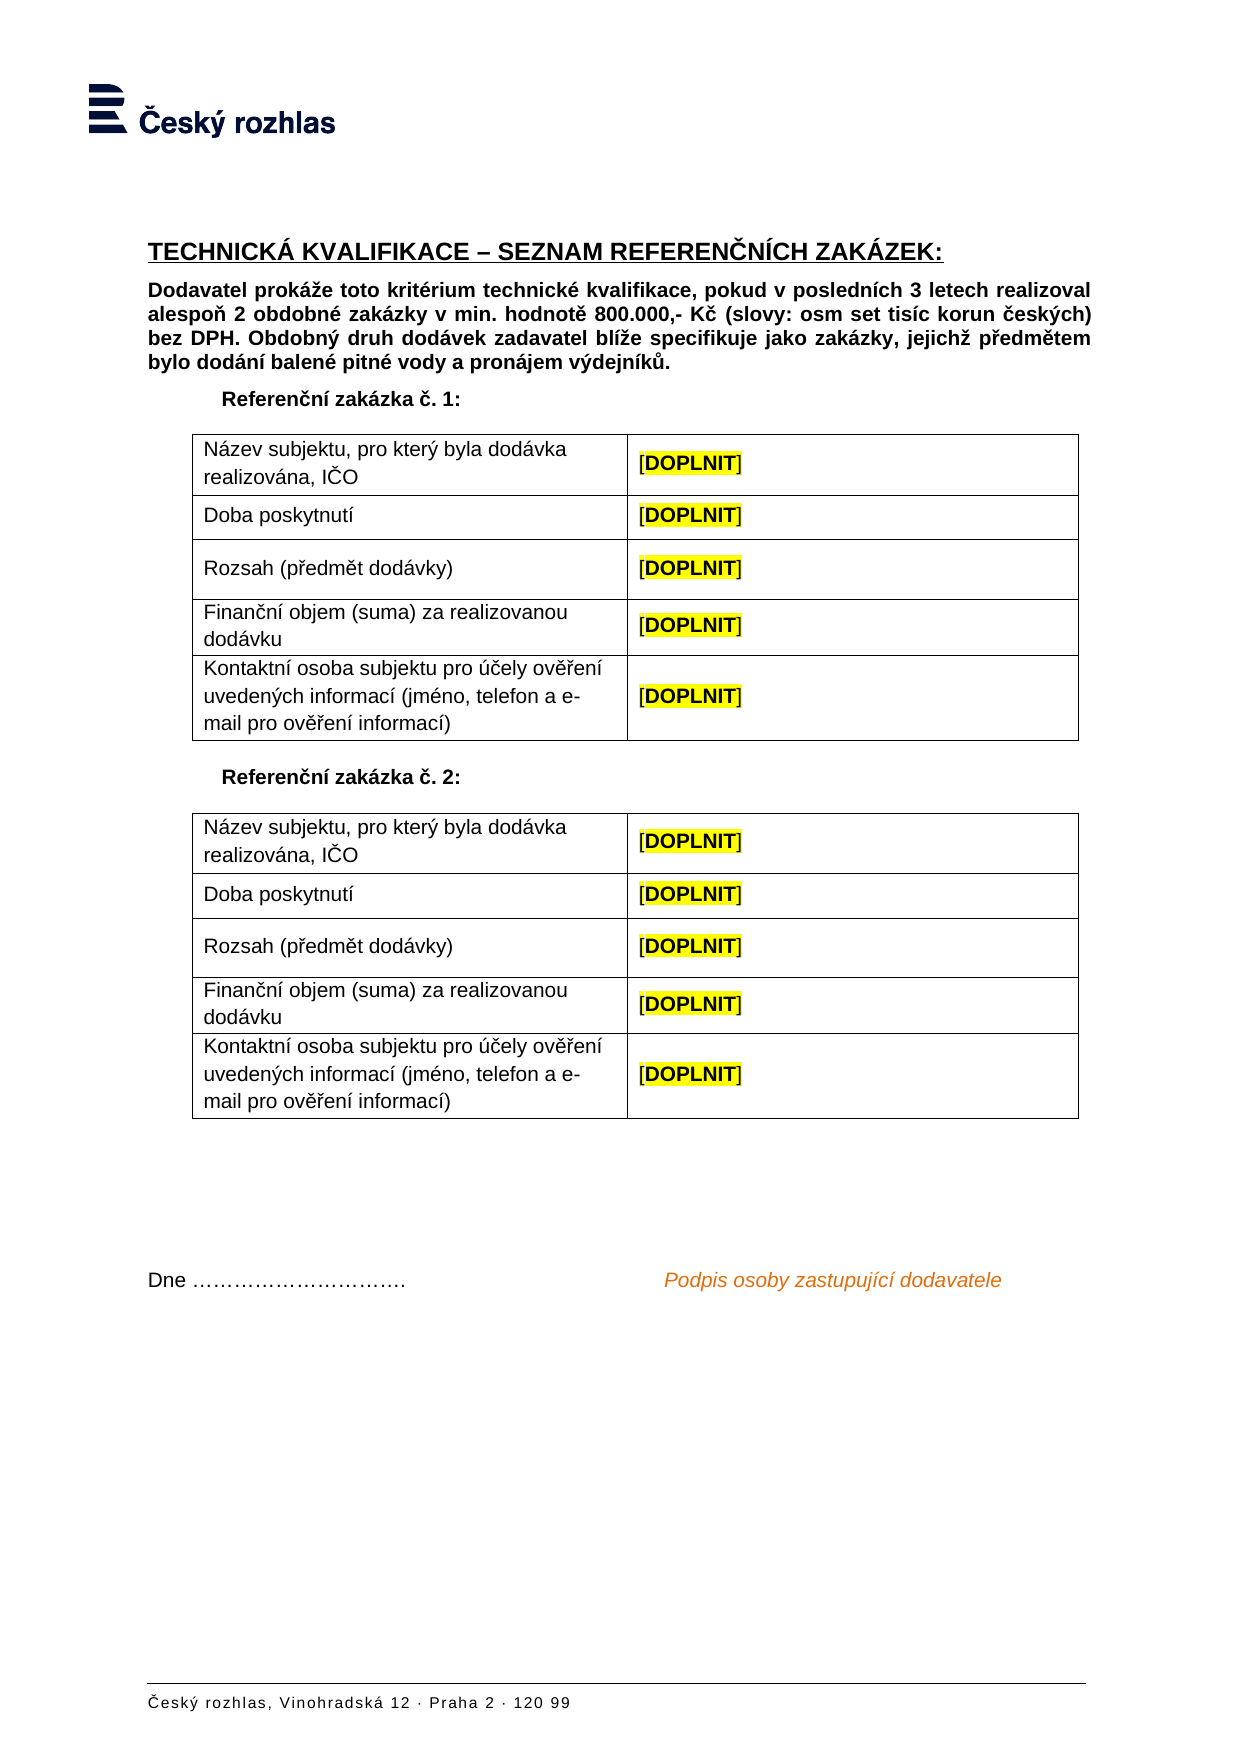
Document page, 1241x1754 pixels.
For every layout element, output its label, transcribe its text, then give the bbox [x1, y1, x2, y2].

table_cell [DOPLNIT] [628, 919, 1078, 977]
list Referenční zakázka č. 1: [221, 386, 1092, 410]
table_cell Finanční objem (suma) za realizovanou dodávku [193, 600, 627, 655]
table_header Název subjektu, pro který byla dodávka realizována, IČO [193, 435, 627, 494]
table_cell [DOPLNIT] [628, 1034, 1078, 1118]
table_cell Kontaktní osoba subjektu pro účely ověření uvedených informací (jméno, telefon a e-mail pro ověření informací) [193, 656, 627, 739]
table_cell Rozsah (předmět dodávky) [193, 919, 627, 977]
table_cell Doba poskytnutí [193, 496, 627, 539]
table_cell [DOPLNIT] [628, 874, 1078, 917]
table_cell Rozsah (předmět dodávky) [193, 540, 627, 598]
text Dodavatel prokáže toto kritérium technické kvalifikace, pokud v posledních 3 letech realizoval alespoň 2 obdobné zakázky v min. hodnotě 800.000,- Kč (slovy: osm set tisíc korun českých) bez DPH. Obdobný druh dodávek zadavatel blíže specifikuje jako zakázky, jejichž předmětem bylo dodání balené pitné vody a pronájem výdejníků. [148, 278, 1092, 374]
table_cell [DOPLNIT] [628, 600, 1078, 655]
text Dne …………………………. Podpis osoby zastupující dodavatele [148, 1268, 1092, 1292]
table_cell Kontaktní osoba subjektu pro účely ověření uvedených informací (jméno, telefon a e-mail pro ověření informací) [193, 1034, 627, 1118]
list Referenční zakázka č. 2: [148, 764, 1092, 788]
table_header [DOPLNIT] [628, 814, 1078, 873]
table_cell [DOPLNIT] [628, 656, 1078, 739]
table_header Název subjektu, pro který byla dodávka realizována, IČO [193, 814, 627, 873]
table_cell Finanční objem (suma) za realizovanou dodávku [193, 978, 627, 1033]
table_cell Doba poskytnutí [193, 874, 627, 917]
table_cell [DOPLNIT] [628, 496, 1078, 539]
picture [89, 84, 335, 138]
table_cell [DOPLNIT] [628, 540, 1078, 598]
table_cell [DOPLNIT] [628, 978, 1078, 1033]
text TECHNICKÁ KVALIFIKACE – SEZNAM REFERENČNÍCH ZAKÁZEK: [148, 237, 1092, 266]
table_header [DOPLNIT] [628, 435, 1078, 494]
